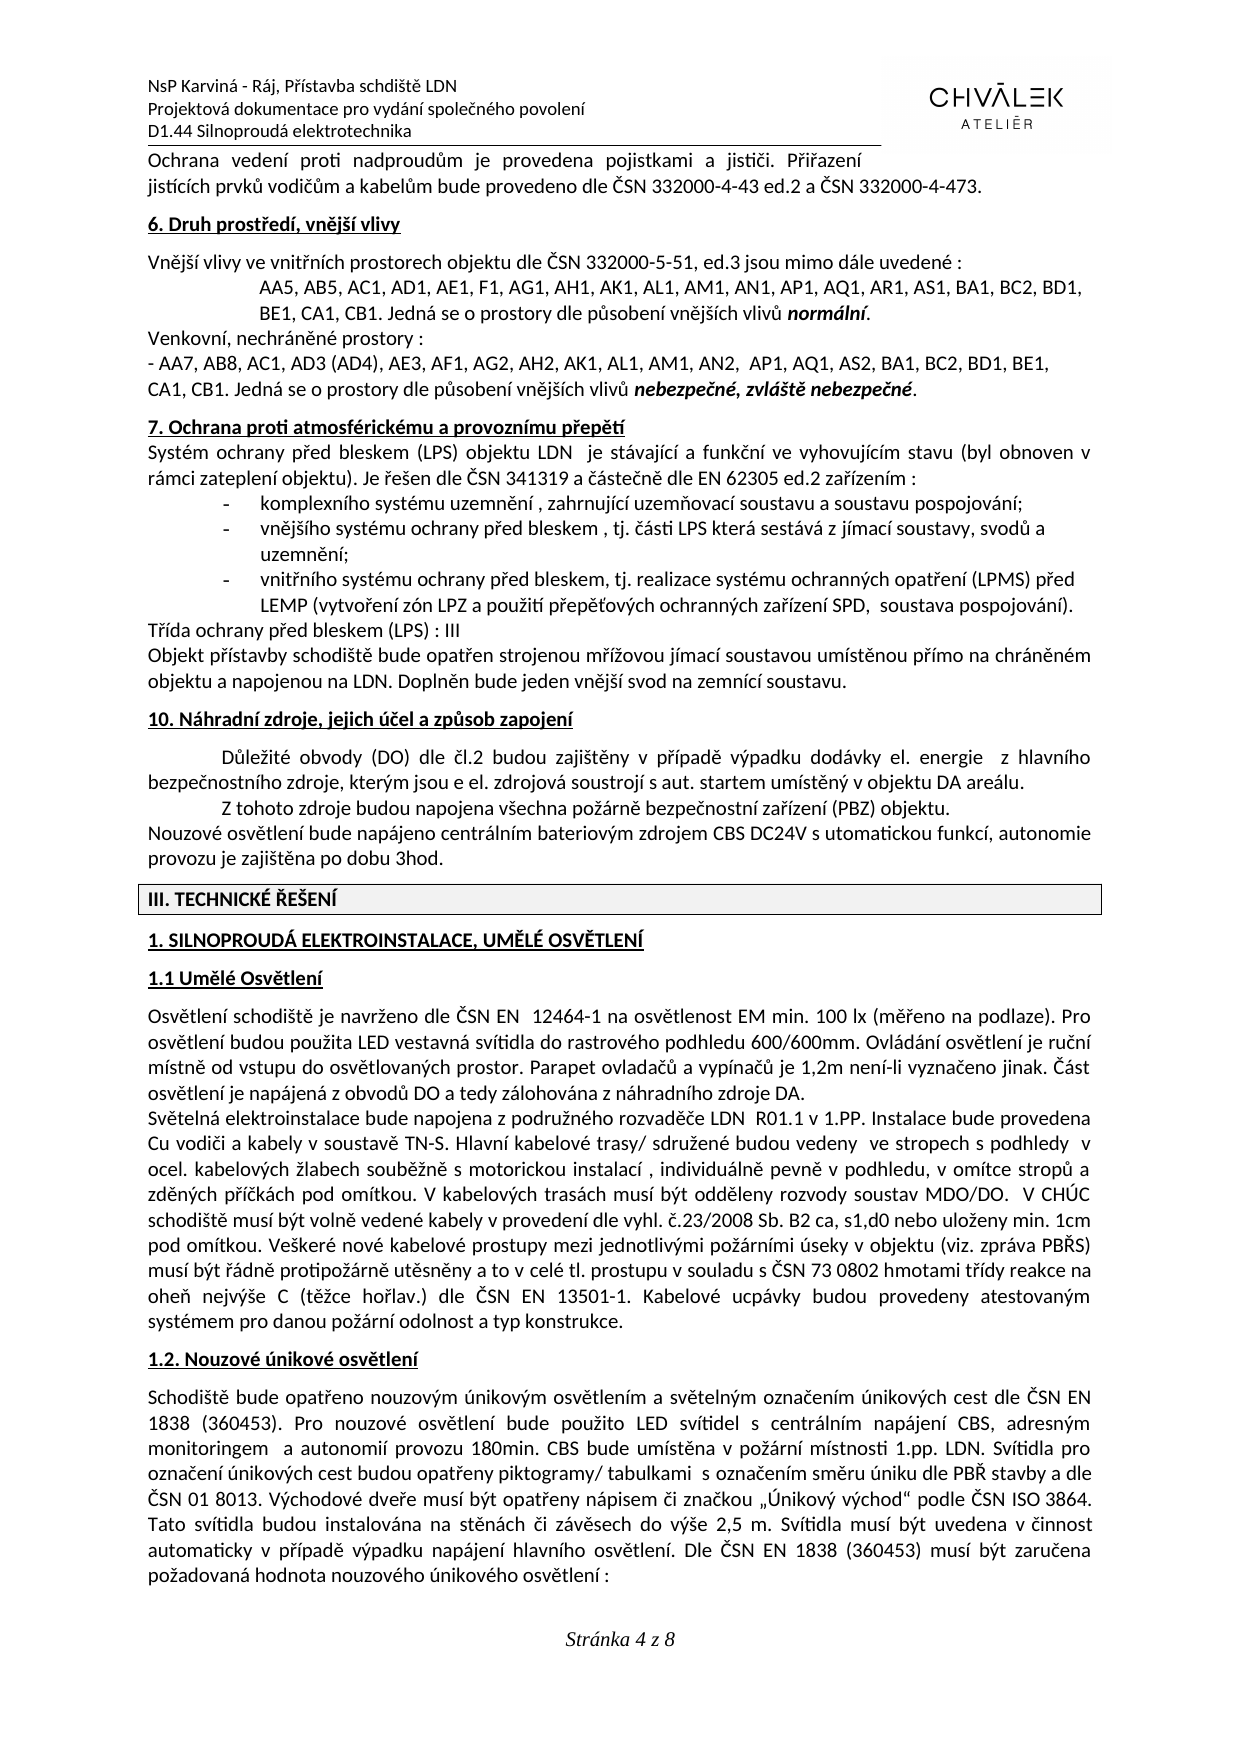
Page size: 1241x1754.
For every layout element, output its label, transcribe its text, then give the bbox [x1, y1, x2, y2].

text - AA7, AB8, AC1, AD3 (AD4), AE3, AF1, AG2, AH2, AK1, AL1, AM1, AN2, AP1, AQ1, AS2, BA1, BC2, BD1, BE1, CA1, CB1. Jedná se o prostory dle působení vnějších vlivů nebezpečné, zvláště nebezpečné. [148, 351, 1092, 401]
text Vnější vlivy ve vnitřních prostorech objektu dle ČSN 332000-5-51, ed.3 jsou mimo dále uvedené : [148, 249, 1092, 274]
text Systém ochrany před bleskem (LPS) objektu LDN je stávající a funkční ve vyhovujícím stavu (byl obnoven v rámci zateplení objektu). Je řešen dle ČSN 341319 a částečně dle EN 62305 ed.2 zařízením : [148, 439, 1092, 490]
text Venkovní, nechráněné prostory : [148, 325, 1092, 351]
text III. technické řešení [139, 885, 1101, 914]
text 6. Druh prostředí, vnější vlivy [148, 211, 1092, 236]
text Objekt přístavby schodiště bude opatřen strojenou mřížovou jímací soustavou umístěnou přímo na chráněném objektu a napojenou na LDN. Doplněn bude jeden vnější svod na zemnící soustavu. [148, 643, 1092, 693]
text Ochrana vedení proti nadproudům je provedena pojistkami a jističi. Přiřazení jistících prvků vodičům a kabelům bude provedeno dle ČSN 332000-4-43 ed.2 a ČSN 332000-4-473. [148, 148, 1092, 198]
text Nouzové osvětlení bude napájeno centrálním bateriovým zdrojem CBS DC24V s utomatickou funkcí, autonomie provozu je zajištěna po dobu 3hod. [148, 820, 1092, 871]
list vnitřního systému ochrany před bleskem, tj. realizace systému ochranných opatření (LPMS) před LEMP (vytvoření zón LPZ a použití přepěťových ochranných zařízení SPD, soustava pospojování). [223, 566, 1092, 617]
list vnějšího systému ochrany před bleskem , tj. části LPS která sestává z jímací soustavy, svodů a uzemnění; [223, 516, 1092, 566]
text Schodiště bude opatřeno nouzovým únikovým osvětlením a světelným označením únikových cest dle ČSN EN 1838 (360453). Pro nouzové osvětlení bude použito LED svítidel s centrálním napájení CBS, adresným monitoringem a autonomií provozu 180min. CBS bude umístěna v požární místnosti 1.pp. LDN. Svítidla pro označení únikových cest budou opatřeny piktogramy/ tabulkami s označením směru úniku dle PBŘ stavby a dle ČSN 01 8013. Východové dveře musí být opatřeny nápisem či značkou „Únikový východ“ podle ČSN ISO 3864. Tato svítidla budou instalována na stěnách či závěsech do výše 2,5 m. Svítidla musí být uvedena v činnost automaticky v případě výpadku napájení hlavního osvětlení. Dle ČSN EN 1838 (360453) musí být zaručena požadovaná hodnota nouzového únikového osvětlení : [148, 1384, 1092, 1588]
text 1.2. Nouzové únikové osvětlení [148, 1346, 1092, 1372]
text 1.1 Umělé Osvětlení [148, 966, 1092, 991]
text Důležité obvody (DO) dle čl.2 budou zajištěny v případě výpadku dodávky el. energie z hlavního bezpečnostního zdroje, kterým jsou e el. zdrojová soustrojí s aut. startem umístěný v objektu DA areálu. [148, 744, 1092, 795]
text Světelná elektroinstalace bude napojena z podružného rozvaděče LDN R01.1 v 1.PP. Instalace bude provedena Cu vodiči a kabely v soustavě TN-S. Hlavní kabelové trasy/ sdružené budou vedeny ve stropech s podhledy v ocel. kabelových žlabech souběžně s motorickou instalací , individuálně pevně v podhledu, v omítce stropů a zděných příčkách pod omítkou. V kabelových trasách musí být odděleny rozvody soustav MDO/DO. V CHÚC schodiště musí být volně vedené kabely v provedení dle vyhl. č.23/2008 Sb. B2 ca, s1,d0 nebo uloženy min. 1cm pod omítkou. Veškeré nové kabelové prostupy mezi jednotlivými požárními úseky v objektu (viz. zpráva PBŘS) musí být řádně protipožárně utěsněny a to v celé tl. prostupu v souladu s ČSN 73 0802 hmotami třídy reakce na oheň nejvýše C (těžce hořlav.) dle ČSN EN 13501-1. Kabelové ucpávky budou provedeny atestovaným systémem pro danou požární odolnost a typ konstrukce. [148, 1105, 1092, 1334]
text Osvětlení schodiště je navrženo dle ČSN EN 12464-1 na osvětlenost EM min. 100 lx (měřeno na podlaze). Pro osvětlení budou použita LED vestavná svítidla do rastrového podhledu 600/600mm. Ovládání osvětlení je ruční místně od vstupu do osvětlovaných prostor. Parapet ovladačů a vypínačů je 1,2m není-li vyznačeno jinak. Část osvětlení je napájená z obvodů DO a tedy zálohována z náhradního zdroje DA. [148, 1003, 1092, 1105]
picture [881, 56, 1112, 154]
text Z tohoto zdroje budou napojena všechna požárně bezpečnostní zařízení (PBZ) objektu. [148, 795, 1092, 820]
text 10. Náhradní zdroje, jejich účel a způsob zapojení [148, 706, 1092, 731]
list komplexního systému uzemnění , zahrnující uzemňovací soustavu a soustavu pospojování; [223, 490, 1092, 516]
text 7. Ochrana proti atmosférickému a provoznímu přepětí [148, 414, 1092, 439]
text 1. SILNOPROUDÁ ELEKTROINSTALACE, UMĚLÉ OSVĚTLENÍ [148, 928, 1092, 953]
text Třída ochrany před bleskem (LPS) : III [148, 617, 1092, 643]
text AA5, AB5, AC1, AD1, AE1, F1, AG1, AH1, AK1, AL1, AM1, AN1, AP1, AQ1, AR1, AS1, BA1, BC2, BD1, BE1, CA1, CB1. Jedná se o prostory dle působení vnějších vlivů normální. [259, 274, 1092, 325]
